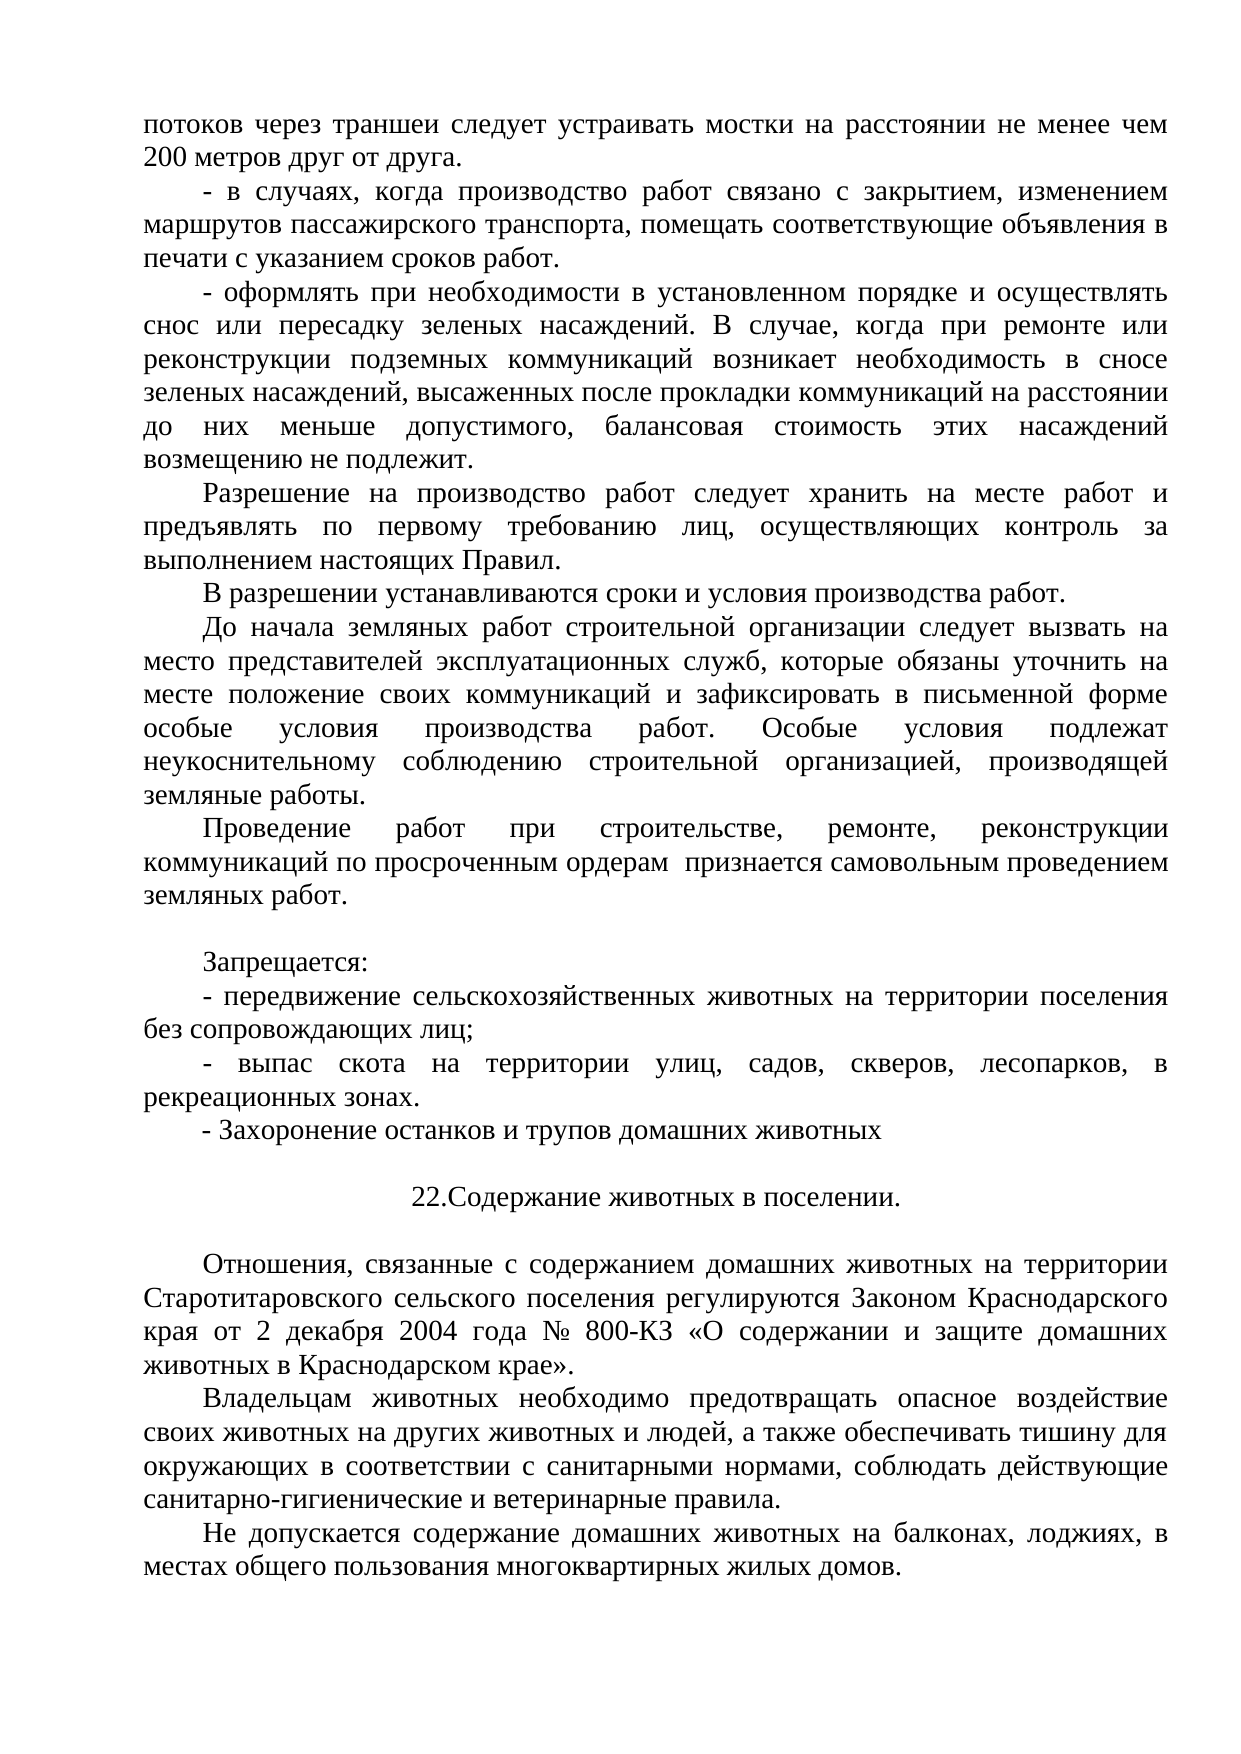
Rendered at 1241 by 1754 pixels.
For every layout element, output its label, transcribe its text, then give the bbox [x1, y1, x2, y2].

text Запрещается: [143, 944, 1169, 978]
text Не допускается содержание домашних животных на балконах, лоджиях, в местах общего пользования многоквартирных жилых домов. [143, 1515, 1169, 1582]
text В разрешении устанавливаются сроки и условия производства работ. [143, 576, 1169, 609]
text - выпас скота на территории улиц, садов, скверов, лесопарков, в рекреационных зонах. [143, 1045, 1169, 1112]
text До начала земляных работ строительной организации следует вызвать на место представителей эксплуатационных служб, которые обязаны уточнить на месте положение своих коммуникаций и зафиксировать в письменной форме особые условия производства работ. Особые условия подлежат неукоснительному соблюдению строительной организацией, производящей земляные работы. [143, 609, 1169, 810]
text 22.Содержание животных в поселении. [143, 1179, 1169, 1213]
text Владельцам животных необходимо предотвращать опасное воздействие своих животных на других животных и людей, а также обеспечивать тишину для окружающих в соответствии с санитарными нормами, соблюдать действующие санитарно-гигиенические и ветеринарные правила. [143, 1381, 1169, 1515]
text Разрешение на производство работ следует хранить на месте работ и предъявлять по первому требованию лиц, осуществляющих контроль за выполнением настоящих Правил. [143, 475, 1169, 576]
text - передвижение сельскохозяйственных животных на территории поселения без сопровождающих лиц; [143, 978, 1169, 1045]
text - Захоронение останков и трупов домашних животных [143, 1112, 1169, 1146]
text Отношения, связанные с содержанием домашних животных на территории Старотитаровского сельского поселения регулируются Законом Краснодарского края от 2 декабря 2004 года № 800-КЗ «О содержании и защите домашних животных в Краснодарском крае». [143, 1246, 1169, 1381]
text Проведение работ при строительстве, ремонте, реконструкции коммуникаций по просроченным ордерам признается самовольным проведением земляных работ. [143, 810, 1169, 911]
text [143, 106, 1169, 173]
text - оформлять при необходимости в установленном порядке и осуществлять снос или пересадку зеленых насаждений. В случае, когда при ремонте или реконструкции подземных коммуникаций возникает необходимость в сносе зеленых насаждений, высаженных после прокладки коммуникаций на расстоянии до них меньше допустимого, балансовая стоимость этих насаждений возмещению не подлежит. [143, 274, 1169, 475]
text - в случаях, когда производство работ связано с закрытием, изменением маршрутов пассажирского транспорта, помещать соответствующие объявления в печати с указанием сроков работ. [143, 173, 1169, 274]
